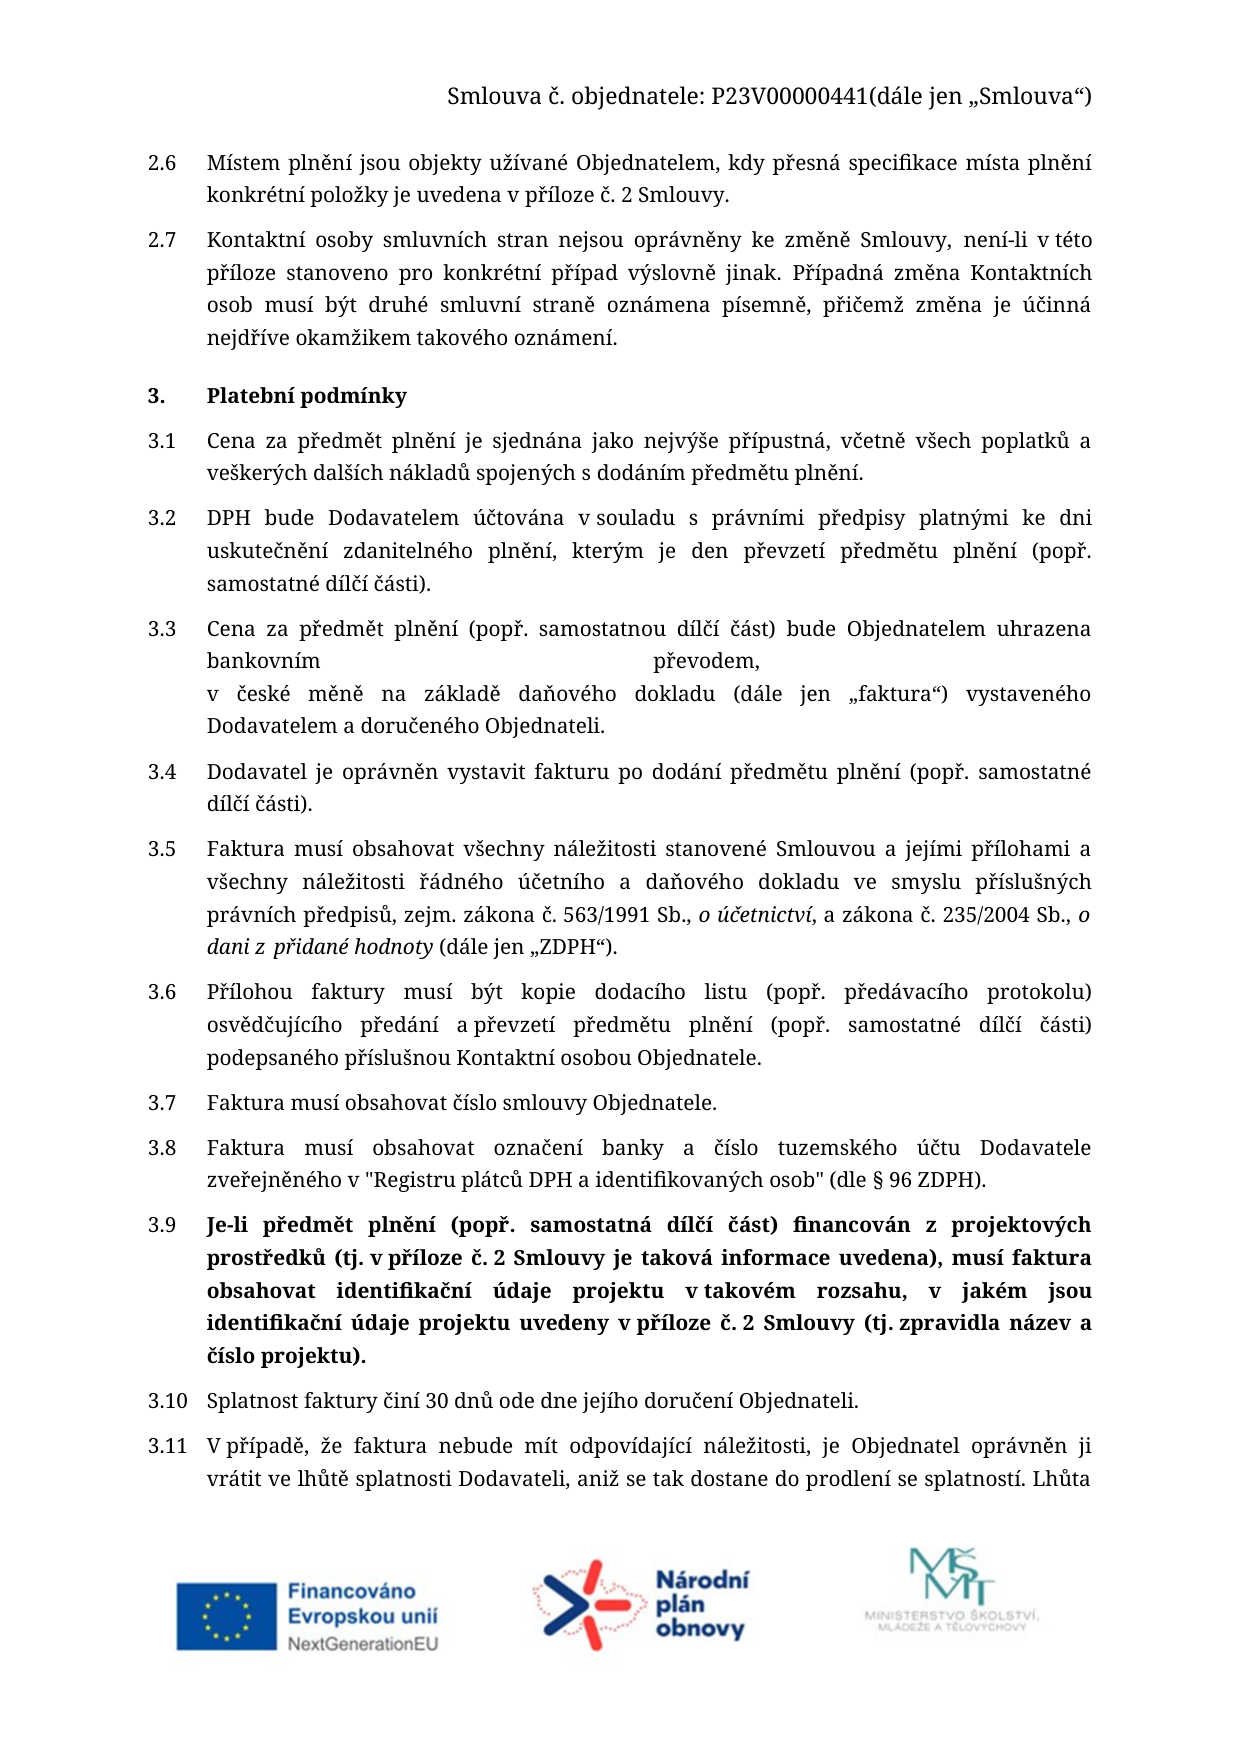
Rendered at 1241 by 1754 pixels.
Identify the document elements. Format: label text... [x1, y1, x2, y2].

list Faktura musí obsahovat všechny náležitosti stanovené Smlouvou a jejími přílohami a všechny náležitosti řádného účetního a daňového dokladu ve smyslu příslušných právních předpisů, zejm. zákona č. 563/1991 Sb., o účetnictví, a zákona č. 235/2004 Sb., o dani z přidané hodnoty (dále jen „ZDPH“). [148, 834, 1093, 961]
list Faktura musí obsahovat číslo smlouvy Objednatele. [148, 1088, 1093, 1116]
list Faktura musí obsahovat označení banky a číslo tuzemského účtu Dodavatele zveřejněného v "Registru plátců DPH a identifikovaných osob" (dle § 96 ZDPH). [148, 1133, 1093, 1194]
list Cena za předmět plnění je sjednána jako nejvýše přípustná, včetně všech poplatků a veškerých dalších nákladů spojených s dodáním předmětu plnění. [148, 426, 1093, 487]
list Je-li předmět plnění (popř. samostatná dílčí část) financován z projektových prostředků (tj. v příloze č. 2 Smlouvy je taková informace uvedena), musí faktura obsahovat identifikační údaje projektu v takovém rozsahu, v jakém jsou identifikační údaje projektu uvedeny v příloze č. 2 Smlouvy (tj. zpravidla název a číslo projektu). [148, 1211, 1093, 1369]
list Kontaktní osoby smluvních stran nejsou oprávněny ke změně Smlouvy, není-li v této příloze stanoveno pro konkrétní případ výslovně jinak. Případná změna Kontaktních osob musí být druhé smluvní straně oznámena písemně, přičemž změna je účinná nejdříve okamžikem takového oznámení. [148, 225, 1093, 352]
list Dodavatel je oprávněn vystavit fakturu po dodání předmětu plnění (popř. samostatné dílčí části). [148, 757, 1093, 818]
list Přílohou faktury musí být kopie dodacího listu (popř. předávacího protokolu) osvědčujícího předání a převzetí předmětu plnění (popř. samostatné dílčí části) podepsaného příslušnou Kontaktní osobou Objednatele. [148, 977, 1093, 1071]
list Místem plnění jsou objekty užívané Objednatelem, kdy přesná specifikace místa plnění konkrétní položky je uvedena v příloze č. 2 Smlouvy. [148, 148, 1093, 209]
picture [147, 1500, 1093, 1678]
list Splatnost faktury činí 30 dnů ode dne jejího doručení Objednateli. [148, 1386, 1093, 1414]
list DPH bude Dodavatelem účtována v souladu s právními předpisy platnými ke dni uskutečnění zdanitelného plnění, kterým je den převzetí předmětu plnění (popř. samostatné dílčí části). [148, 503, 1093, 597]
list Cena za předmět plnění (popř. samostatnou dílčí část) bude Objednatelem uhrazena bankovním převodem, v české měně na základě daňového dokladu (dále jen „faktura“) vystaveného Dodavatelem a doručeného Objednateli. [148, 614, 1093, 740]
list Platební podmínky [148, 381, 1093, 409]
